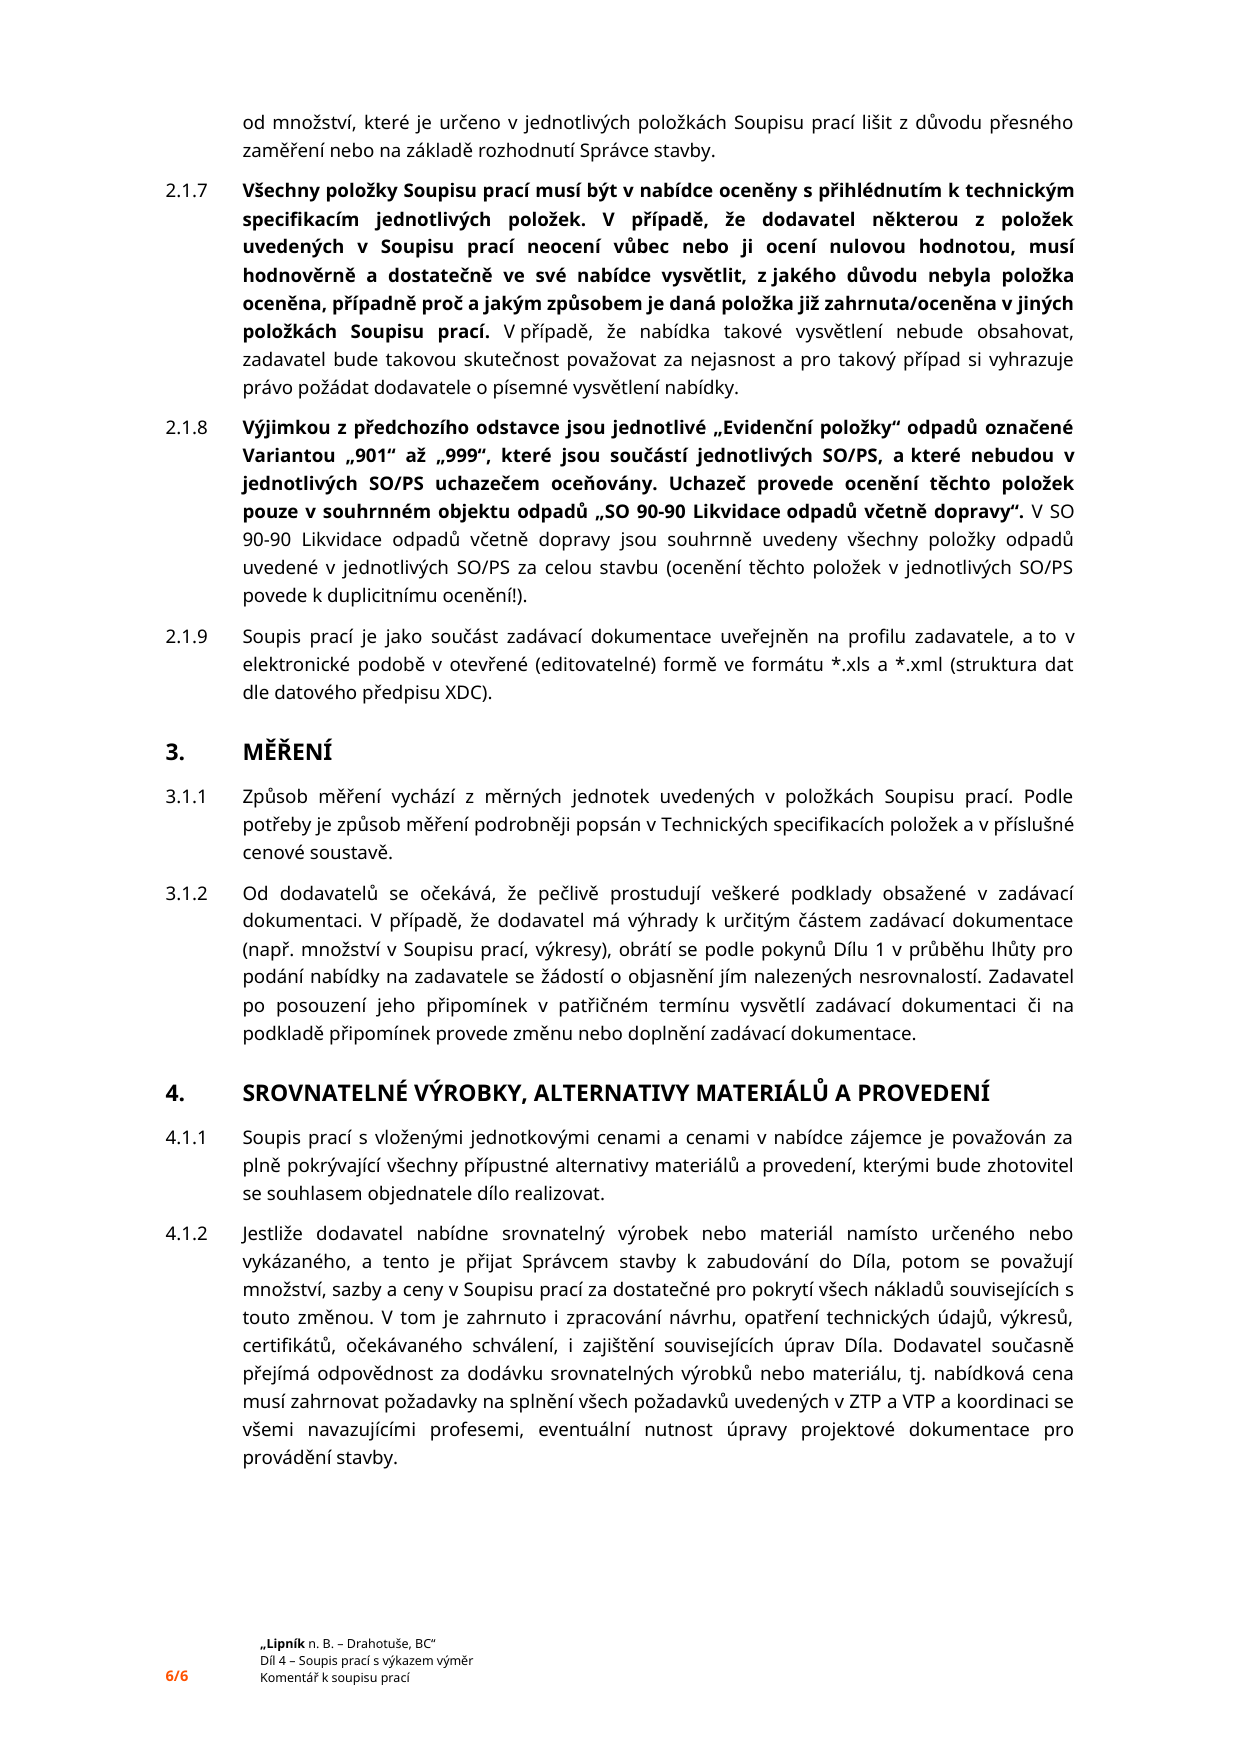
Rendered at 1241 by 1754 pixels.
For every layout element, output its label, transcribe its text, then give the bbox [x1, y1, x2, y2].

text Všechny položky Soupisu prací musí být v nabídce oceněny s přihlédnutím k technickým specifikacím jednotlivých položek. V případě, že dodavatel některou z položek uvedených v Soupisu prací neocení vůbec nebo ji ocení nulovou hodnotou, musí hodnověrně a dostatečně ve své nabídce vysvětlit, z jakého důvodu nebyla položka oceněna, případně proč a jakým způsobem je daná položka již zahrnuta/oceněna v jiných položkách Soupisu prací. V případě, že nabídka takové vysvětlení nebude obsahovat, zadavatel bude takovou skutečnost považovat za nejasnost a pro takový případ si vyhrazuje právo požádat dodavatele o písemné vysvětlení nabídky. [165, 178, 1075, 399]
text Soupis prací s vloženými jednotkovými cenami a cenami v nabídce zájemce je považován za plně pokrývající všechny přípustné alternativy materiálů a provedení, kterými bude zhotovitel se souhlasem objednatele dílo realizovat. [165, 1124, 1075, 1206]
text Soupis prací je jako součást zadávací dokumentace uveřejněn na profilu zadavatele, a to v elektronické podobě v otevřené (editovatelné) formě ve formátu *.xls a *.xml (struktura dat dle datového předpisu XDC). [165, 623, 1075, 705]
text Výjimkou z předchozího odstavce jsou jednotlivé „Evidenční položky“ odpadů označené Variantou „901“ až „999“, které jsou součástí jednotlivých SO/PS, a které nebudou v jednotlivých SO/PS uchazečem oceňovány. Uchazeč provede ocenění těchto položek pouze v souhrnném objektu odpadů „SO 90-90 Likvidace odpadů včetně dopravy“. V SO 90-90 Likvidace odpadů včetně dopravy jsou souhrnně uvedeny všechny položky odpadů uvedené v jednotlivých SO/PS za celou stavbu (ocenění těchto položek v jednotlivých SO/PS povede k duplicitnímu ocenění!). [165, 414, 1075, 608]
text Způsob měření vychází z měrných jednotek uvedených v položkách Soupisu prací. Podle potřeby je způsob měření podrobněji popsán v Technických specifikacích položek a v příslušné cenové soustavě. [165, 783, 1075, 865]
text Od dodavatelů se očekává, že pečlivě prostudují veškeré podklady obsažené v zadávací dokumentaci. V případě, že dodavatel má výhrady k určitým částem zadávací dokumentace (např. množství v Soupisu prací, výkresy), obrátí se podle pokynů Dílu 1 v průběhu lhůty pro podání nabídky na zadavatele se žádostí o objasnění jím nalezených nesrovnalostí. Zadavatel po posouzení jeho připomínek v patřičném termínu vysvětlí zadávací dokumentaci či na podkladě připomínek provede změnu nebo doplnění zadávací dokumentace. [165, 880, 1075, 1045]
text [165, 109, 1075, 163]
text MĚŘENÍ [165, 736, 1075, 768]
text SROVNATELNÉ VÝROBKY, ALTERNATIVY MATERIÁLŮ A PROVEDENÍ [165, 1077, 1075, 1108]
text Jestliže dodavatel nabídne srovnatelný výrobek nebo materiál namísto určeného nebo vykázaného, a tento je přijat Správcem stavby k zabudování do Díla, potom se považují množství, sazby a ceny v Soupisu prací za dostatečné pro pokrytí všech nákladů souvisejících s touto změnou. V tom je zahrnuto i zpracování návrhu, opatření technických údajů, výkresů, certifikátů, očekávaného schválení, i zajištění souvisejících úprav Díla. Dodavatel současně přejímá odpovědnost za dodávku srovnatelných výrobků nebo materiálu, tj. nabídková cena musí zahrnovat požadavky na splnění všech požadavků uvedených v ZTP a VTP a koordinaci se všemi navazujícími profesemi, eventuální nutnost úpravy projektové dokumentace pro provádění stavby. [165, 1221, 1075, 1470]
